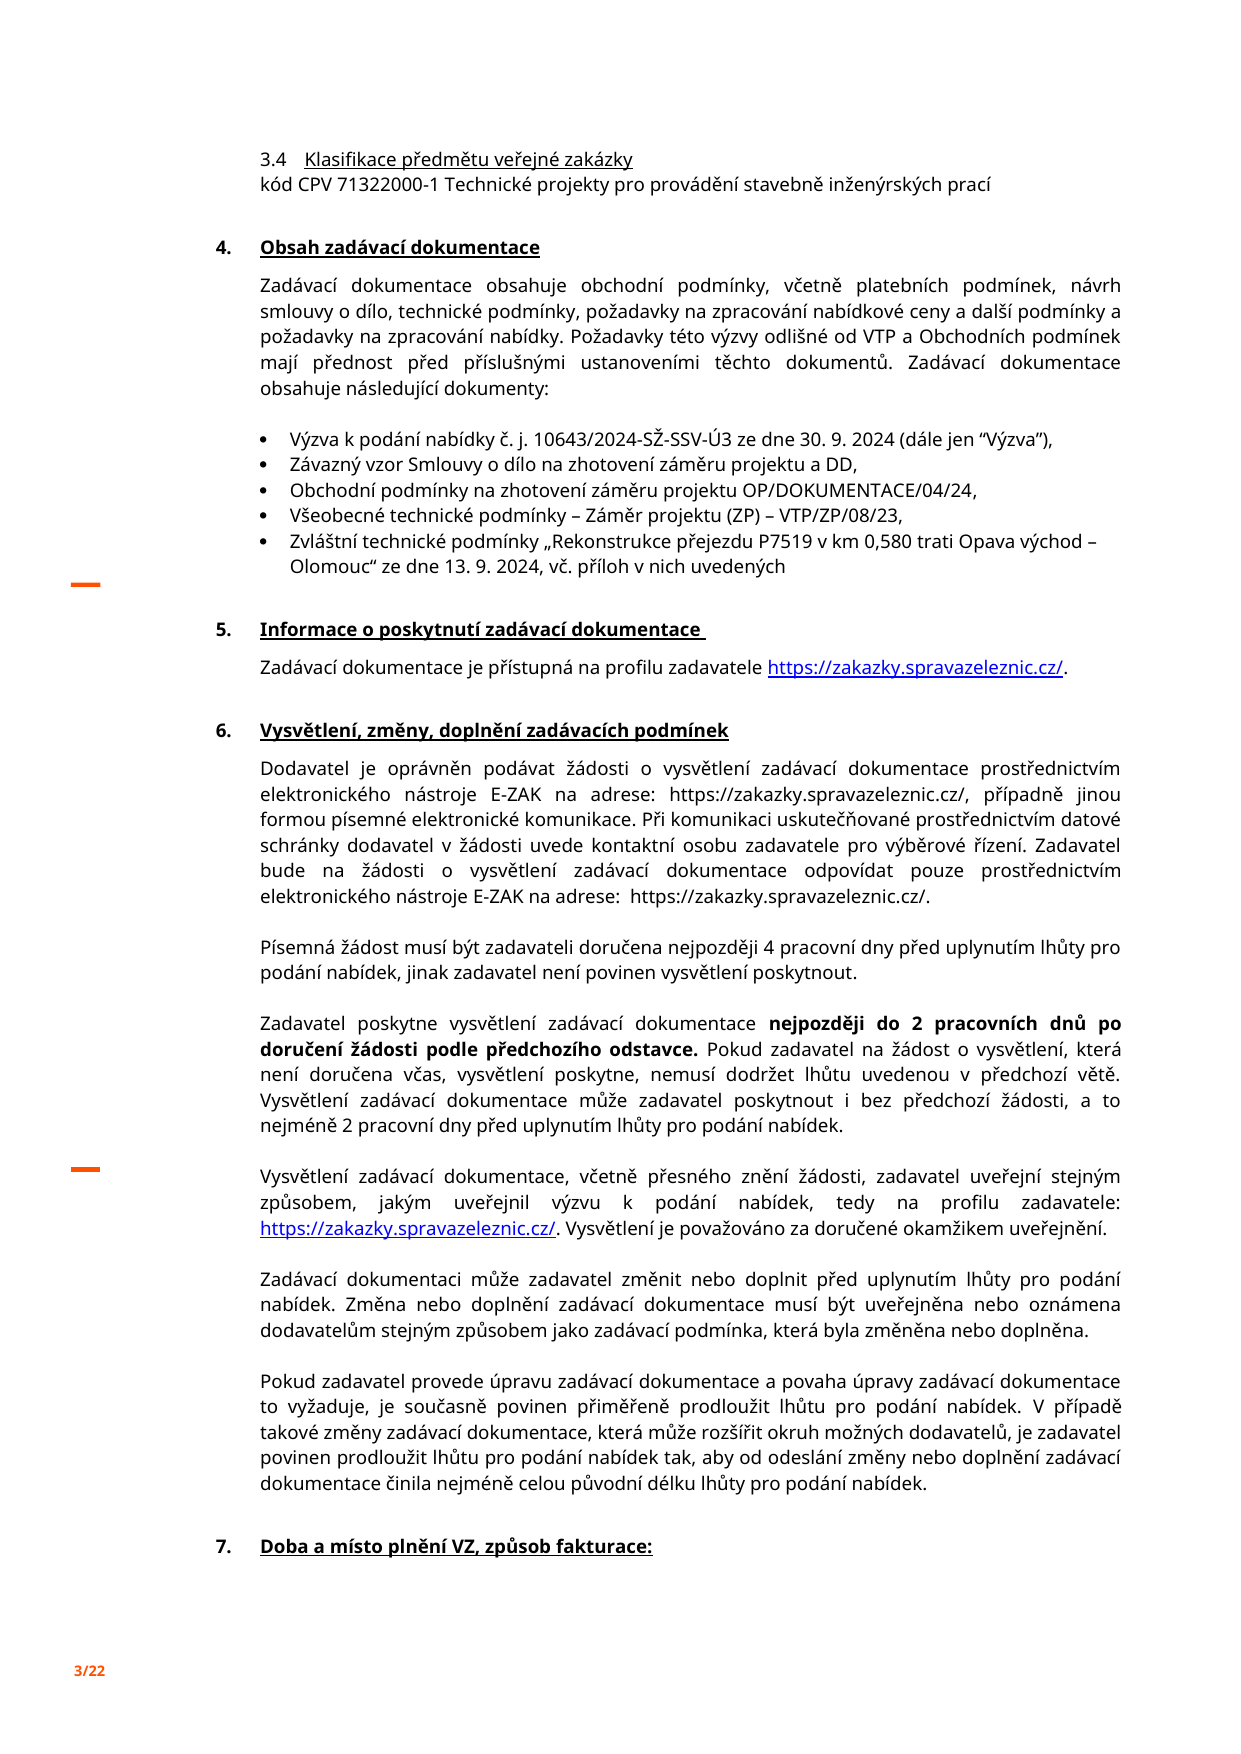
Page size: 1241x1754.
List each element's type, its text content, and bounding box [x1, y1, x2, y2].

text Zadávací dokumentaci může zadavatel změnit nebo doplnit před uplynutím lhůty pro podání nabídek. Změna nebo doplnění zadávací dokumentace musí být uveřejněna nebo oznámena dodavatelům stejným způsobem jako zadávací podmínka, která byla změněna nebo doplněna. [260, 1266, 1122, 1342]
list Všeobecné technické podmínky – Záměr projektu (ZP) – VTP/ZP/08/23, [260, 502, 1122, 528]
list Klasifikace předmětu veřejné zakázky [260, 146, 1122, 172]
text Písemná žádost musí být zadavateli doručena nejpozději 4 pracovní dny před uplynutím lhůty pro podání nabídek, jinak zadavatel není povinen vysvětlení poskytnout. [260, 934, 1122, 985]
text kód CPV 71322000-1 Technické projekty pro provádění stavebně inženýrských prací [260, 172, 1122, 197]
list Zvláštní technické podmínky „Rekonstrukce přejezdu P7519 v km 0,580 trati Opava východ – Olomouc“ ze dne 13. 9. 2024, vč. příloh v nich uvedených [260, 528, 1122, 579]
list Vysvětlení, změny, doplnění zadávacích podmínek [216, 717, 1122, 743]
list Obchodní podmínky na zhotovení záměru projektu OP/DOKUMENTACE/04/24, [260, 477, 1122, 502]
list Obsah zadávací dokumentace [216, 235, 1122, 260]
text Zadavatel poskytne vysvětlení zadávací dokumentace nejpozději do 2 pracovních dnů po doručení žádosti podle předchozího odstavce. Pokud zadavatel na žádost o vysvětlení, která není doručena včas, vysvětlení poskytne, nemusí dodržet lhůtu uvedenou v předchozí větě. Vysvětlení zadávací dokumentace může zadavatel poskytnout i bez předchozí žádosti, a to nejméně 2 pracovní dny před uplynutím lhůty pro podání nabídek. [260, 1011, 1122, 1138]
text Zadávací dokumentace obsahuje obchodní podmínky, včetně platebních podmínek, návrh smlouvy o dílo, technické podmínky, požadavky na zpracování nabídkové ceny a další podmínky a požadavky na zpracování nabídky. Požadavky této výzvy odlišné od VTP a Obchodních podmínek mají přednost před příslušnými ustanoveními těchto dokumentů. Zadávací dokumentace obsahuje následující dokumenty: [260, 273, 1122, 400]
list Výzva k podání nabídky č. j. 10643/2024-SŽ-SSV-Ú3 ze dne 30. 9. 2024 (dále jen “Výzva”), [260, 426, 1122, 451]
text Vysvětlení zadávací dokumentace, včetně přesného znění žádosti, zadavatel uveřejní stejným způsobem, jakým uveřejnil výzvu k podání nabídek, tedy na profilu zadavatele: https://zakazky.spravazeleznic.cz/. Vysvětlení je považováno za doručené okamžikem uveřejnění. [260, 1164, 1122, 1240]
text Pokud zadavatel provede úpravu zadávací dokumentace a povaha úpravy zadávací dokumentace to vyžaduje, je současně povinen přiměřeně prodloužit lhůtu pro podání nabídek. V případě takové změny zadávací dokumentace, která může rozšířit okruh možných dodavatelů, je zadavatel povinen prodloužit lhůtu pro podání nabídek tak, aby od odeslání změny nebo doplnění zadávací dokumentace činila nejméně celou původní délku lhůty pro podání nabídek. [260, 1368, 1122, 1496]
list Závazný vzor Smlouvy o dílo na zhotovení záměru projektu a DD, [260, 451, 1122, 477]
list Informace o poskytnutí zadávací dokumentace [216, 616, 1122, 642]
text Dodavatel je oprávněn podávat žádosti o vysvětlení zadávací dokumentace prostřednictvím elektronického nástroje E-ZAK na adrese: https://zakazky.spravazeleznic.cz/, případně jinou formou písemné elektronické komunikace. Při komunikaci uskutečňované prostřednictvím datové schránky dodavatel v žádosti uvede kontaktní osobu zadavatele pro výběrové řízení. Zadavatel bude na žádosti o vysvětlení zadávací dokumentace odpovídat pouze prostřednictvím elektronického nástroje E-ZAK na adrese: https://zakazky.spravazeleznic.cz/. [260, 756, 1122, 909]
text Zadávací dokumentace je přístupná na profilu zadavatele https://zakazky.spravazeleznic.cz/. [260, 654, 1122, 680]
list Doba a místo plnění VZ, způsob fakturace: [216, 1533, 1122, 1559]
